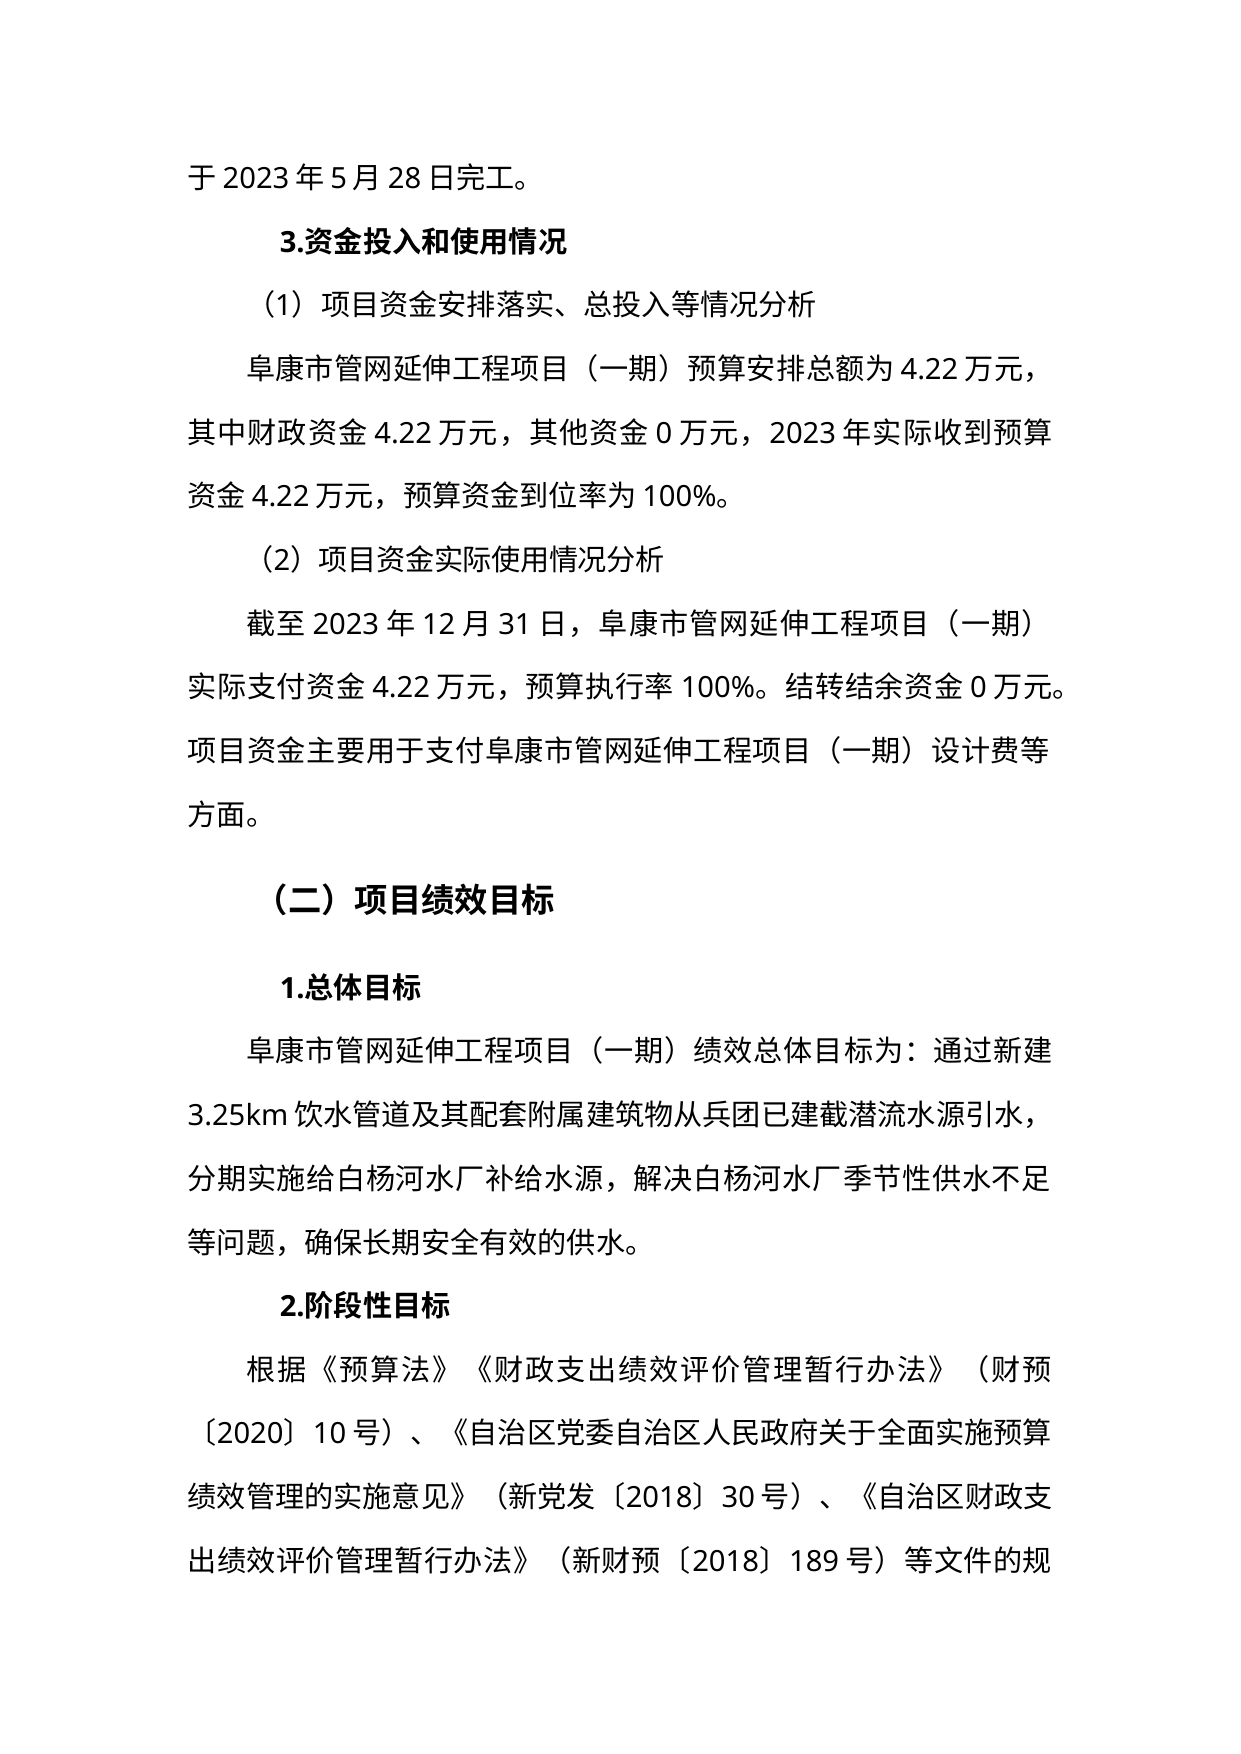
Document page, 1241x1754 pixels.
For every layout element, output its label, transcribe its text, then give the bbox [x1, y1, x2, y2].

text （2）项目资金实际使用情况分析 [187, 537, 1053, 579]
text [187, 1346, 1053, 1580]
subtitle （二）项目绩效目标 [187, 855, 1053, 940]
subtitle 2.阶段性目标 [187, 1283, 1053, 1325]
text 阜康市管网延伸工程项目（一期）绩效总体目标为：通过新建3.25km饮水管道及其配套附属建筑物从兵团已建截潜流水源引水，分期实施给白杨河水厂补给水源，解决白杨河水厂季节性供水不足等问题，确保长期安全有效的供水。 [187, 1028, 1053, 1262]
text （1）项目资金安排落实、总投入等情况分析 [187, 282, 1053, 324]
subtitle 3.资金投入和使用情况 [187, 218, 1053, 261]
text 阜康市管网延伸工程项目（一期）预算安排总额为4.22万元，其中财政资金4.22万元，其他资金0万元，2023年实际收到预算资金4.22万元，预算资金到位率为100%。 [187, 345, 1053, 515]
subtitle 1.总体目标 [187, 964, 1053, 1007]
text 截至2023年12月31日，阜康市管网延伸工程项目（一期）实际支付资金4.22万元，预算执行率100%。结转结余资金0万元。项目资金主要用于支付阜康市管网延伸工程项目（一期）设计费等方面。 [187, 600, 1053, 834]
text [187, 154, 1053, 197]
